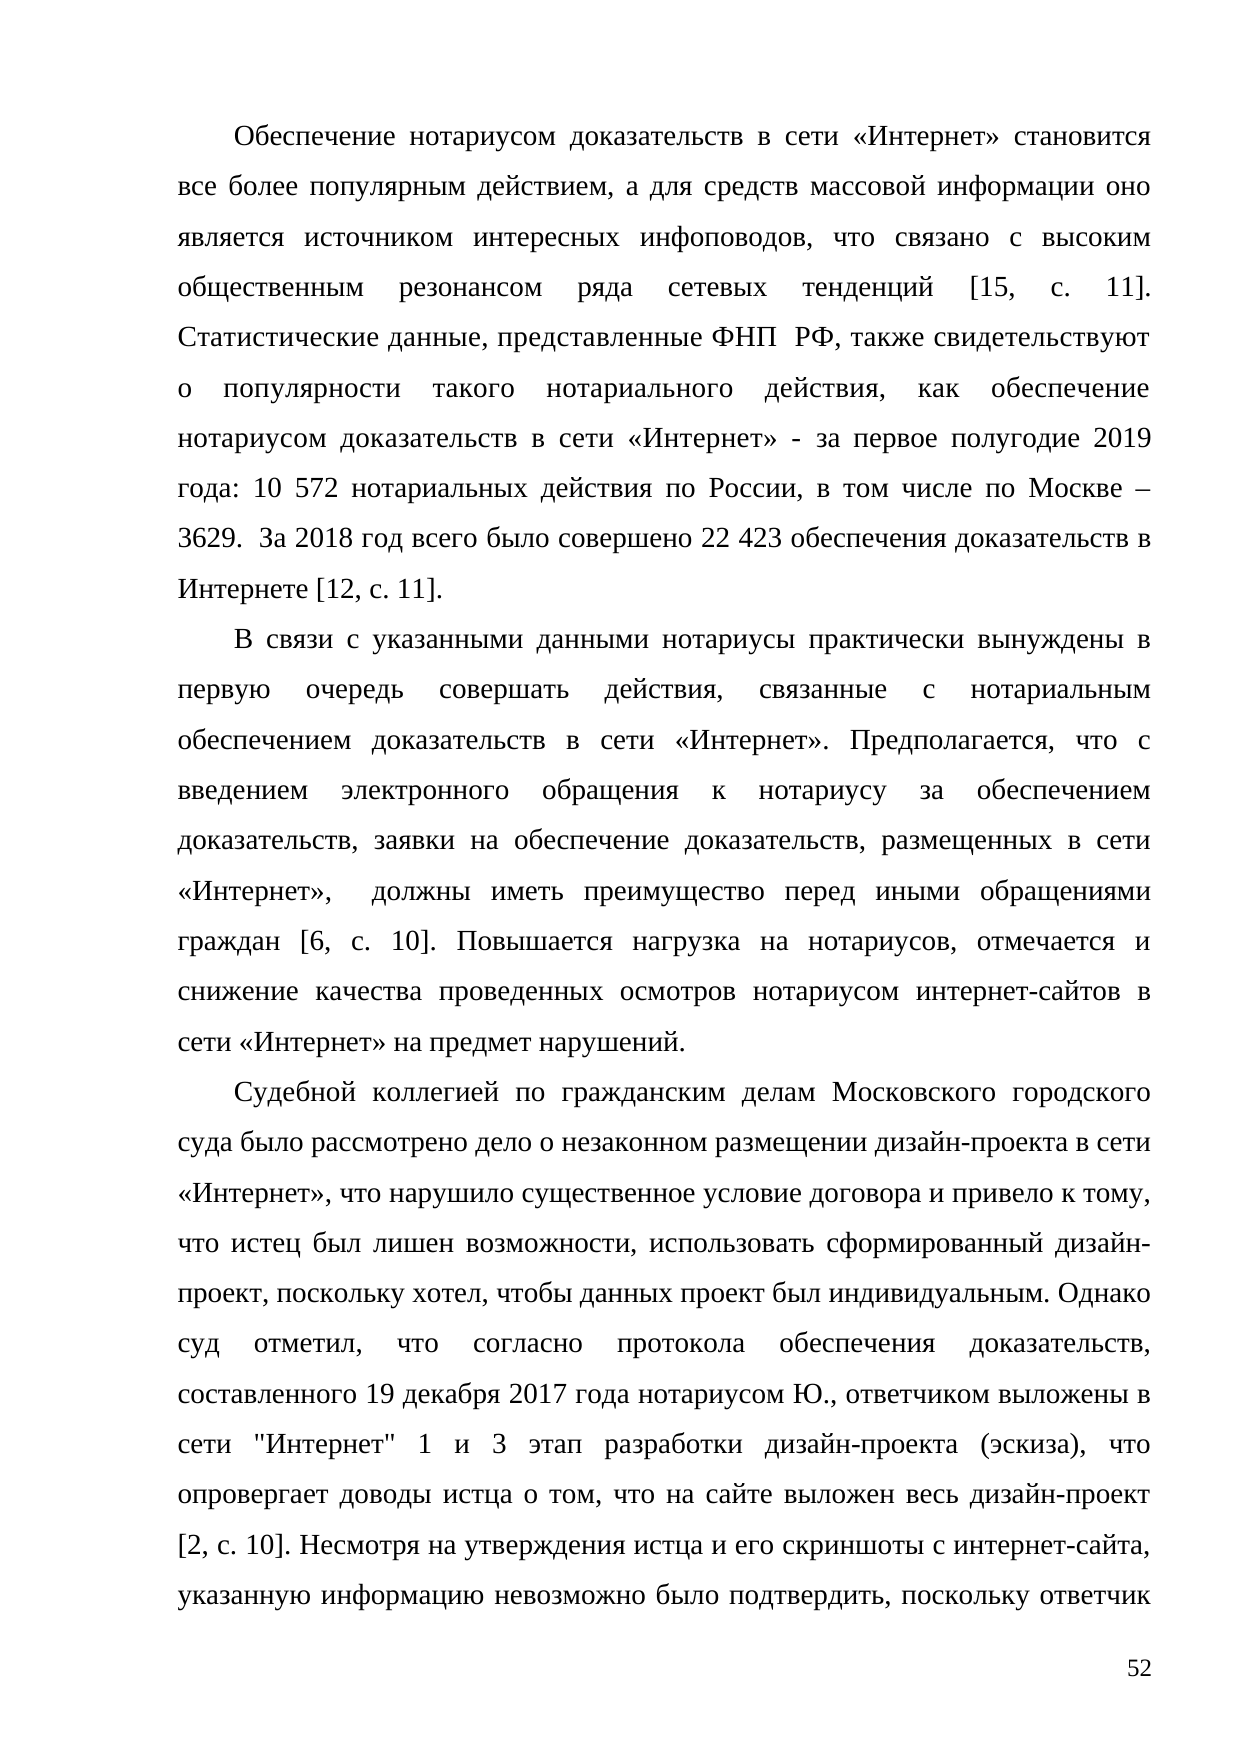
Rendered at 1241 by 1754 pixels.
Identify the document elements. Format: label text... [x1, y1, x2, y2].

text В связи с указанными данными нотариусы практически вынуждены в первую очередь совершать действия, связанные с нотариальным обеспечением доказательств в сети «Интернет». Предполагается, что с введением электронного обращения к нотариусу за обеспечением доказательств, заявки на обеспечение доказательств, размещенных в сети «Интернет», должны иметь преимущество перед иными обращениями граждан [6, с. 10]. Повышается нагрузка на нотариусов, отмечается и снижение качества проведенных осмотров нотариусом интернет-сайтов в сети «Интернет» на предмет нарушений. [177, 621, 1152, 1057]
text Обеспечение нотариусом доказательств в сети «Интернет» становится все более популярным действием, а для средств массовой информации оно является источником интересных инфоповодов, что связано с высоким общественным резонансом ряда сетевых тенденций [15, с. 11]. Статистические данные, представленные ФНП РФ, также свидетельствуют о популярности такого нотариального действия, как обеспечение нотариусом доказательств в сети «Интернет» - за первое полугодие 2019 года: 10 572 нотариальных действия по России, в том числе по Москве – 3629. За 2018 год всего было совершено 22 423 обеспечения доказательств в Интернете [12, с. 11]. [177, 118, 1152, 604]
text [177, 1074, 1152, 1611]
